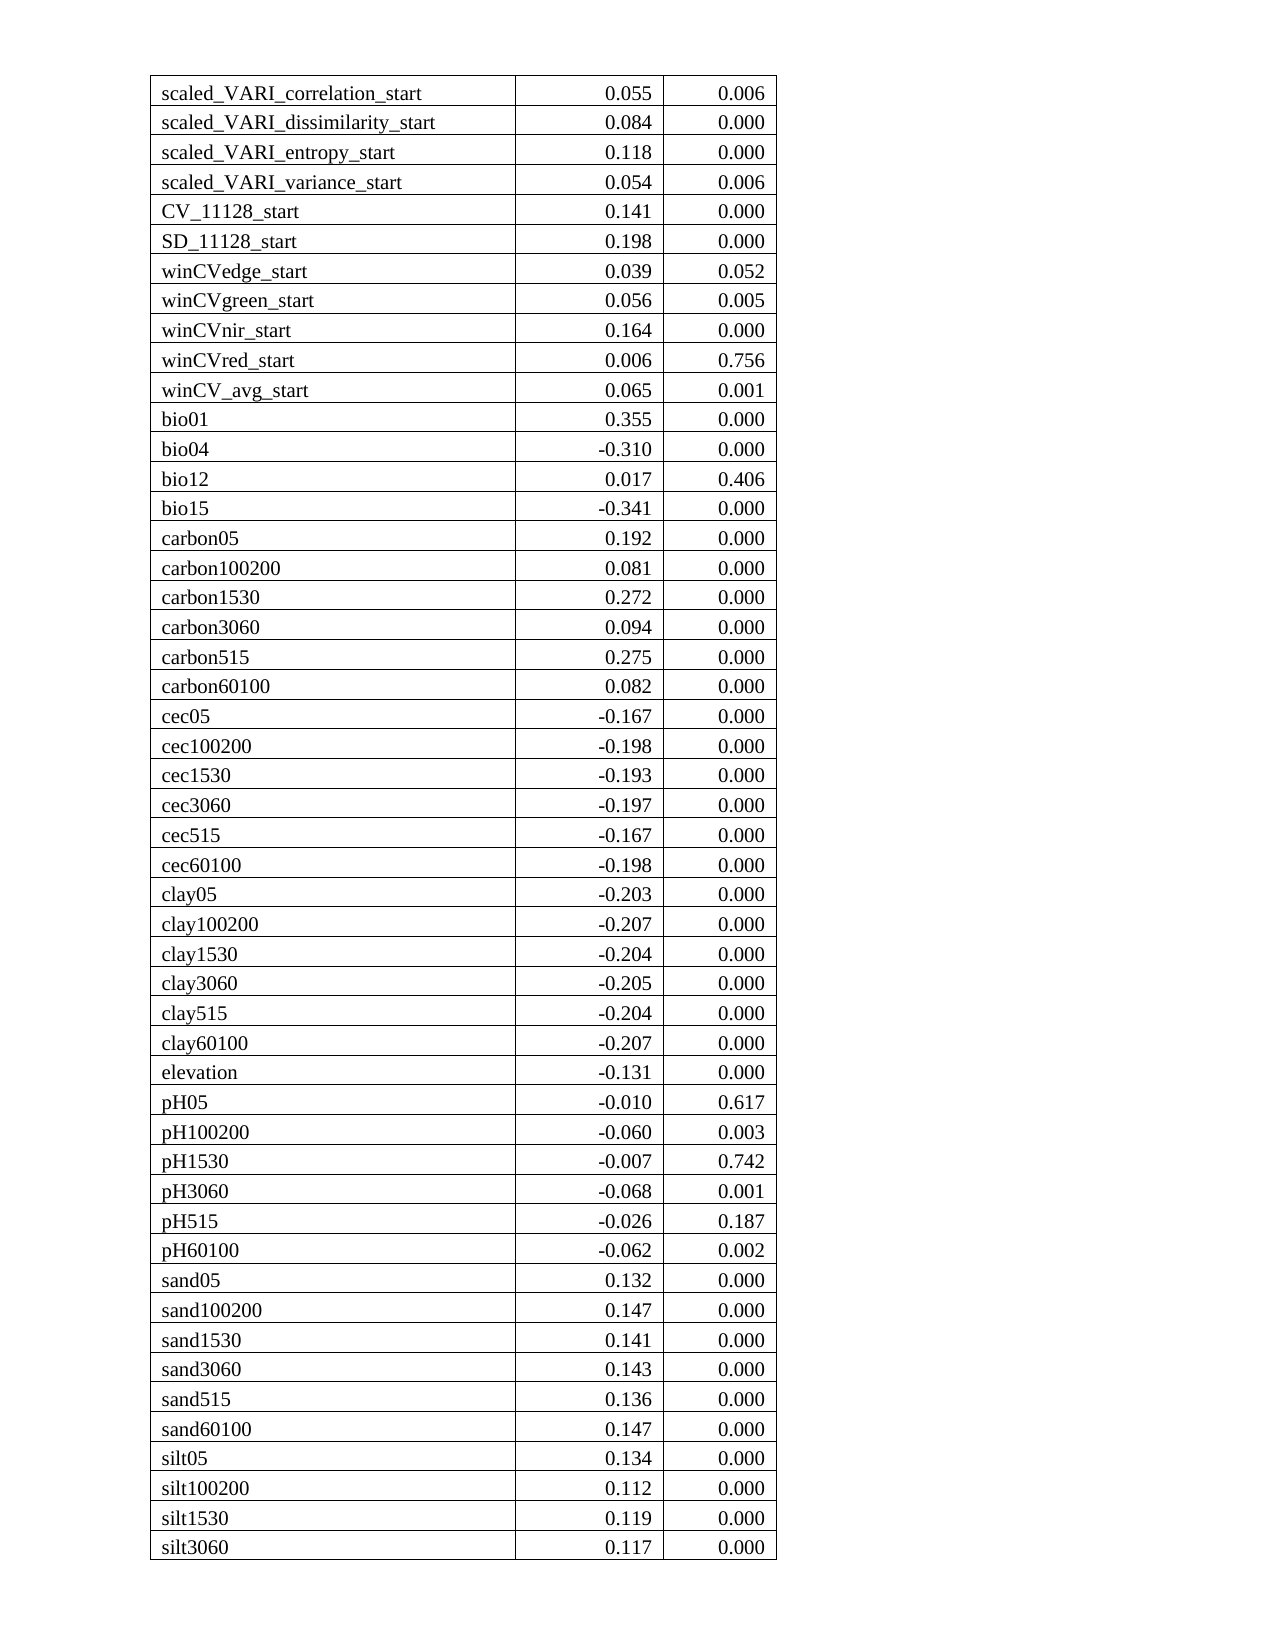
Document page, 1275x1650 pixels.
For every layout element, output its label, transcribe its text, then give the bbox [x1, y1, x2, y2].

table_cell CV_11128_start [151, 195, 515, 223]
table_cell 0.134 [516, 1442, 663, 1470]
table_cell 0.756 [664, 343, 776, 372]
table_cell 0.198 [516, 225, 663, 253]
table_cell 0.000 [664, 1026, 776, 1055]
table_cell scaled_VARI_correlation_start [151, 76, 515, 105]
table_cell winCV_avg_start [151, 373, 515, 402]
table_cell 0.000 [664, 878, 776, 906]
table_cell 0.065 [516, 373, 663, 402]
table_cell 0.000 [664, 670, 776, 698]
table_cell 0.081 [516, 551, 663, 580]
table_cell 0.000 [664, 403, 776, 431]
table_cell -0.131 [516, 1056, 663, 1084]
table_cell 0.000 [664, 492, 776, 520]
table_cell 0.001 [664, 373, 776, 402]
table_cell 0.000 [664, 937, 776, 966]
table_cell 0.000 [664, 1442, 776, 1470]
table_cell 0.112 [516, 1471, 663, 1500]
table_cell 0.056 [516, 284, 663, 312]
table_cell clay100200 [151, 907, 515, 936]
table_cell winCVnir_start [151, 314, 515, 342]
table_cell -0.204 [516, 937, 663, 966]
table_cell 0.000 [664, 1293, 776, 1322]
table_cell 0.119 [516, 1501, 663, 1530]
table_cell -0.205 [516, 967, 663, 995]
table_cell cec515 [151, 818, 515, 847]
table_cell SD_11128_start [151, 225, 515, 253]
table_cell -0.198 [516, 848, 663, 877]
table_cell 0.000 [664, 1471, 776, 1500]
table_cell -0.341 [516, 492, 663, 520]
table_cell 0.118 [516, 135, 663, 164]
table_cell cec3060 [151, 789, 515, 817]
table_cell -0.207 [516, 907, 663, 936]
table_cell 0.000 [664, 106, 776, 134]
table_cell 0.192 [516, 521, 663, 550]
table_cell -0.310 [516, 432, 663, 461]
table_cell pH05 [151, 1085, 515, 1114]
table_cell 0.000 [664, 907, 776, 936]
table_cell -0.203 [516, 878, 663, 906]
table_cell bio01 [151, 403, 515, 431]
table_cell clay515 [151, 996, 515, 1025]
table_cell 0.006 [516, 343, 663, 372]
table_cell sand1530 [151, 1323, 515, 1352]
table_cell cec100200 [151, 729, 515, 758]
table_cell bio04 [151, 432, 515, 461]
table_cell 0.742 [664, 1145, 776, 1173]
table_cell 0.000 [664, 967, 776, 995]
table_cell carbon60100 [151, 670, 515, 698]
table_cell clay05 [151, 878, 515, 906]
table_cell 0.017 [516, 462, 663, 491]
table_cell scaled_VARI_entropy_start [151, 135, 515, 164]
table_cell 0.187 [664, 1204, 776, 1233]
table_cell -0.167 [516, 818, 663, 847]
table_cell 0.000 [664, 640, 776, 669]
table_cell 0.117 [516, 1531, 663, 1559]
table_cell sand60100 [151, 1412, 515, 1441]
table_cell 0.000 [664, 521, 776, 550]
table_cell bio15 [151, 492, 515, 520]
table_cell 0.143 [516, 1353, 663, 1381]
table_cell clay60100 [151, 1026, 515, 1055]
table_cell clay1530 [151, 937, 515, 966]
table_cell 0.000 [664, 700, 776, 728]
table_cell 0.082 [516, 670, 663, 698]
table_cell pH100200 [151, 1115, 515, 1144]
table_cell 0.094 [516, 610, 663, 639]
table_cell 0.000 [664, 1353, 776, 1381]
table_cell pH1530 [151, 1145, 515, 1173]
table_cell 0.000 [664, 551, 776, 580]
table_cell cec05 [151, 700, 515, 728]
table_cell 0.000 [664, 1531, 776, 1559]
table_cell 0.000 [664, 759, 776, 787]
table_cell 0.355 [516, 403, 663, 431]
table_cell 0.006 [664, 76, 776, 105]
table_cell sand05 [151, 1264, 515, 1292]
table_cell 0.132 [516, 1264, 663, 1292]
table_cell 0.406 [664, 462, 776, 491]
table_cell 0.000 [664, 610, 776, 639]
table_cell 0.000 [664, 1382, 776, 1411]
table_cell -0.207 [516, 1026, 663, 1055]
table_cell -0.197 [516, 789, 663, 817]
table_cell 0.000 [664, 1412, 776, 1441]
table_cell -0.062 [516, 1234, 663, 1262]
table_cell scaled_VARI_variance_start [151, 165, 515, 194]
table_cell 0.000 [664, 1264, 776, 1292]
table_cell carbon100200 [151, 551, 515, 580]
table_cell -0.007 [516, 1145, 663, 1173]
table_cell bio12 [151, 462, 515, 491]
table_cell winCVedge_start [151, 254, 515, 283]
table_cell 0.054 [516, 165, 663, 194]
table_cell 0.006 [664, 165, 776, 194]
table_cell 0.000 [664, 195, 776, 223]
table_cell 0.000 [664, 729, 776, 758]
table_cell 0.275 [516, 640, 663, 669]
table_cell cec60100 [151, 848, 515, 877]
table_cell -0.026 [516, 1204, 663, 1233]
table_cell -0.193 [516, 759, 663, 787]
table_cell pH60100 [151, 1234, 515, 1262]
table_cell 0.141 [516, 195, 663, 223]
table_cell 0.000 [664, 225, 776, 253]
table_cell 0.000 [664, 314, 776, 342]
table_cell 0.000 [664, 1056, 776, 1084]
table_cell 0.000 [664, 1323, 776, 1352]
table_cell 0.000 [664, 996, 776, 1025]
table_cell 0.000 [664, 818, 776, 847]
table_cell 0.003 [664, 1115, 776, 1144]
table_cell elevation [151, 1056, 515, 1084]
table_cell 0.055 [516, 76, 663, 105]
table_cell 0.617 [664, 1085, 776, 1114]
table_cell carbon515 [151, 640, 515, 669]
table_cell silt1530 [151, 1501, 515, 1530]
table_cell 0.002 [664, 1234, 776, 1262]
table_cell clay3060 [151, 967, 515, 995]
table_cell carbon1530 [151, 581, 515, 609]
table_cell 0.141 [516, 1323, 663, 1352]
table_cell scaled_VARI_dissimilarity_start [151, 106, 515, 134]
table_cell sand100200 [151, 1293, 515, 1322]
table_cell 0.147 [516, 1412, 663, 1441]
table_cell pH3060 [151, 1175, 515, 1203]
table_cell -0.060 [516, 1115, 663, 1144]
table_cell 0.052 [664, 254, 776, 283]
table_cell -0.204 [516, 996, 663, 1025]
table_cell silt100200 [151, 1471, 515, 1500]
table_cell carbon05 [151, 521, 515, 550]
table_cell 0.000 [664, 581, 776, 609]
table_cell -0.068 [516, 1175, 663, 1203]
table_cell 0.039 [516, 254, 663, 283]
table_cell 0.005 [664, 284, 776, 312]
table_cell -0.167 [516, 700, 663, 728]
table_cell pH515 [151, 1204, 515, 1233]
table_cell 0.164 [516, 314, 663, 342]
table_cell winCVred_start [151, 343, 515, 372]
table_cell cec1530 [151, 759, 515, 787]
table_cell 0.272 [516, 581, 663, 609]
table_cell 0.147 [516, 1293, 663, 1322]
table_cell 0.000 [664, 789, 776, 817]
table_cell -0.010 [516, 1085, 663, 1114]
table_cell 0.000 [664, 848, 776, 877]
table_cell 0.084 [516, 106, 663, 134]
table_cell 0.001 [664, 1175, 776, 1203]
table_cell silt05 [151, 1442, 515, 1470]
table_cell 0.000 [664, 1501, 776, 1530]
table_cell carbon3060 [151, 610, 515, 639]
table_cell -0.198 [516, 729, 663, 758]
table_cell sand3060 [151, 1353, 515, 1381]
table_cell silt3060 [151, 1531, 515, 1559]
table_cell sand515 [151, 1382, 515, 1411]
table_cell winCVgreen_start [151, 284, 515, 312]
table_cell 0.136 [516, 1382, 663, 1411]
table_cell 0.000 [664, 135, 776, 164]
table_cell 0.000 [664, 432, 776, 461]
